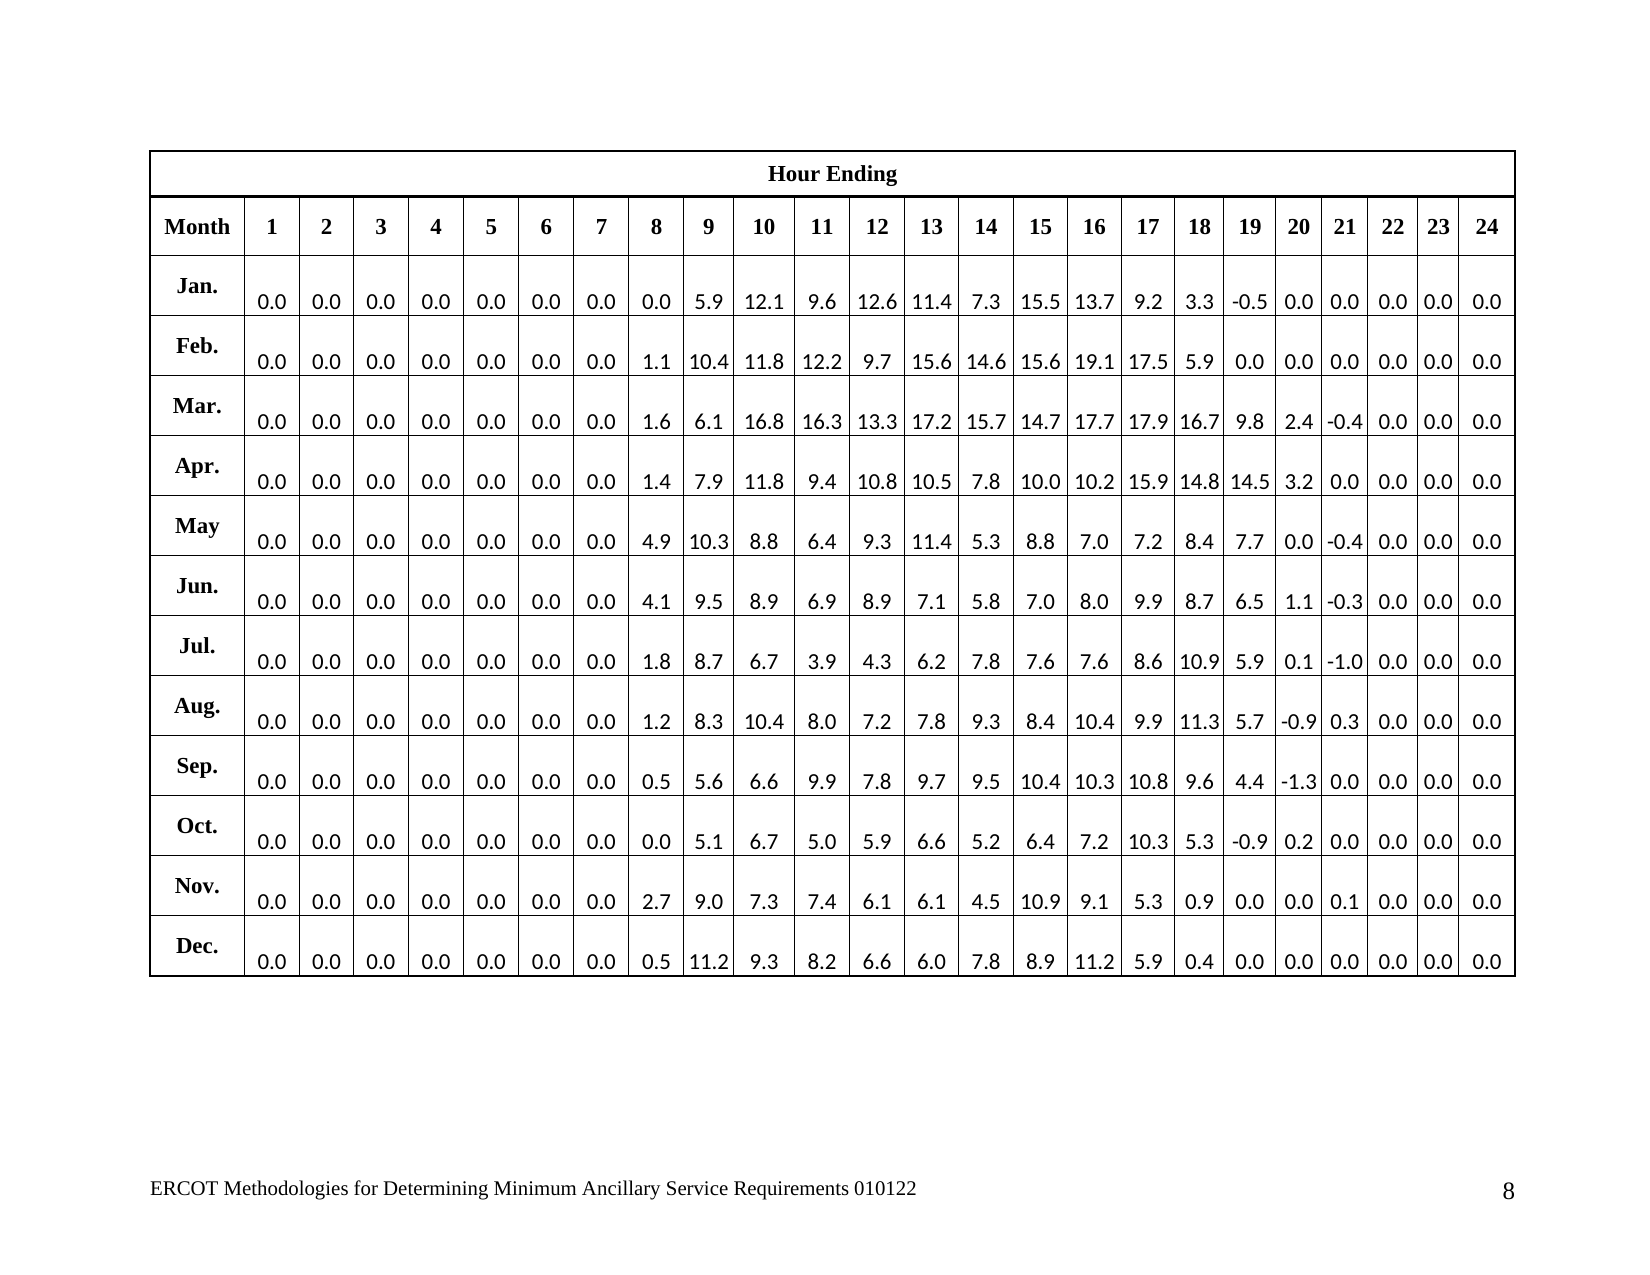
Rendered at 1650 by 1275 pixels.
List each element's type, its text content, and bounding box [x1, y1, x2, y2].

table_cell 12.6 [850, 256, 904, 315]
table_cell 6.4 [1014, 796, 1067, 855]
table_cell Oct. [151, 796, 244, 855]
table_cell 0.0 [1418, 856, 1458, 915]
table_cell 0.0 [354, 796, 408, 855]
table_cell Feb. [151, 316, 244, 375]
table_cell 0.2 [1276, 796, 1321, 855]
table_cell -0.9 [1224, 796, 1275, 855]
table_cell 7.2 [850, 676, 904, 735]
table_cell 0.0 [1368, 616, 1417, 675]
table_cell 0.0 [1322, 256, 1367, 315]
table_cell 15 [1014, 198, 1067, 255]
table_cell -0.3 [1322, 556, 1367, 615]
table_cell 12.1 [734, 256, 794, 315]
table_cell 0.0 [409, 436, 463, 495]
table_cell 8.9 [734, 556, 794, 615]
table_cell 6.1 [850, 856, 904, 915]
table_cell 0.0 [1418, 256, 1458, 315]
table_cell 0.0 [1418, 736, 1458, 795]
table_cell 0.0 [574, 856, 628, 915]
table_cell 15.7 [959, 376, 1013, 435]
table_cell 4 [409, 198, 463, 255]
table_cell 0.0 [409, 736, 463, 795]
table_cell 9.9 [1122, 676, 1174, 735]
table_cell Hour Ending [151, 152, 1514, 195]
table_cell 0.0 [1418, 556, 1458, 615]
table_cell 11.8 [734, 316, 794, 375]
table_cell 12.2 [795, 316, 849, 375]
table_cell 5.2 [959, 796, 1013, 855]
table_cell 6.5 [1224, 556, 1275, 615]
table_cell 0.0 [464, 256, 518, 315]
table_cell 17.5 [1122, 316, 1174, 375]
table_cell 0.0 [409, 376, 463, 435]
table_cell 0.0 [464, 316, 518, 375]
table_cell 4.9 [629, 496, 683, 555]
table_cell 7.6 [1068, 616, 1121, 675]
table_cell 6.9 [795, 556, 849, 615]
table_cell 4.4 [1224, 736, 1275, 795]
table_cell 0.0 [300, 316, 353, 375]
table_cell 0.0 [354, 916, 408, 975]
table_cell 10 [734, 198, 794, 255]
table_cell 0.0 [1459, 916, 1514, 975]
table_cell 0.0 [354, 856, 408, 915]
table_cell 2.7 [629, 856, 683, 915]
table_cell 14.6 [959, 316, 1013, 375]
table_cell 2.4 [1276, 376, 1321, 435]
table_cell 0.0 [464, 616, 518, 675]
table_cell 0.0 [354, 496, 408, 555]
table_cell 0.0 [1418, 616, 1458, 675]
table_cell 10.3 [684, 496, 733, 555]
table_cell 16.8 [734, 376, 794, 435]
table_cell 0.0 [1224, 316, 1275, 375]
table_cell 0.0 [1276, 856, 1321, 915]
table_cell Jul. [151, 616, 244, 675]
table_cell 0.3 [1322, 676, 1367, 735]
table_cell 7.2 [1122, 496, 1174, 555]
table_cell 0.0 [245, 436, 299, 495]
table_cell 0.0 [300, 496, 353, 555]
table_cell 8.6 [1122, 616, 1174, 675]
table_cell 0.0 [245, 616, 299, 675]
table_cell 10.3 [1122, 796, 1174, 855]
table_cell 15.6 [1014, 316, 1067, 375]
table_cell 0.0 [574, 676, 628, 735]
table_cell 1.1 [1276, 556, 1321, 615]
table_cell 0.0 [245, 916, 299, 975]
table_cell 9.9 [1122, 556, 1174, 615]
table_cell 0.0 [409, 316, 463, 375]
table_cell 18 [1175, 198, 1223, 255]
table_cell 9.3 [959, 676, 1013, 735]
table_cell 0.0 [1322, 316, 1367, 375]
table_cell 0.0 [245, 496, 299, 555]
table_cell 1.6 [629, 376, 683, 435]
table_cell 5.9 [1175, 316, 1223, 375]
table_cell 22 [1368, 198, 1417, 255]
table_cell 10.3 [1068, 736, 1121, 795]
table_cell 0.0 [1368, 436, 1417, 495]
table_cell 0.0 [519, 916, 573, 975]
table_cell 9.7 [850, 316, 904, 375]
table_cell 9.6 [1175, 736, 1223, 795]
table_cell 0.0 [300, 676, 353, 735]
table_cell 7.8 [959, 436, 1013, 495]
table_cell 0.0 [300, 916, 353, 975]
table_cell 15.9 [1122, 436, 1174, 495]
table_cell 9.0 [684, 856, 733, 915]
table_cell 0.0 [1368, 856, 1417, 915]
table_cell 6.6 [905, 796, 958, 855]
table_cell 11.8 [734, 436, 794, 495]
table_cell 1.1 [629, 316, 683, 375]
table_cell 0.0 [464, 556, 518, 615]
table_cell -0.4 [1322, 376, 1367, 435]
table_cell 0.1 [1276, 616, 1321, 675]
table_cell 0.0 [245, 316, 299, 375]
table_cell 7.8 [959, 916, 1013, 975]
table_cell 0.0 [245, 676, 299, 735]
table_cell Nov. [151, 856, 244, 915]
table_cell -0.5 [1224, 256, 1275, 315]
table_cell 13 [905, 198, 958, 255]
table_cell 5.9 [850, 796, 904, 855]
table_cell 9.2 [1122, 256, 1174, 315]
table_cell 9.5 [684, 556, 733, 615]
table_cell 0.0 [1459, 376, 1514, 435]
table_cell 0.0 [574, 736, 628, 795]
table_cell 16 [1068, 198, 1121, 255]
table_cell 4.1 [629, 556, 683, 615]
table_cell 11.2 [1068, 916, 1121, 975]
table_cell 15.6 [905, 316, 958, 375]
table_cell 0.0 [300, 796, 353, 855]
table_cell 0.0 [1276, 496, 1321, 555]
table_cell 0.0 [1322, 736, 1367, 795]
table_cell 0.0 [574, 796, 628, 855]
table_cell 9.7 [905, 736, 958, 795]
table_cell 0.0 [1368, 916, 1417, 975]
table_cell 0.0 [1322, 916, 1367, 975]
table_cell 6 [519, 198, 573, 255]
table_cell 0.0 [245, 736, 299, 795]
table_cell -1.3 [1276, 736, 1321, 795]
table_cell 9.8 [1224, 376, 1275, 435]
table_cell 9.3 [734, 916, 794, 975]
table_cell 0.0 [245, 256, 299, 315]
table_cell 0.0 [409, 496, 463, 555]
table_cell 8 [629, 198, 683, 255]
table_cell 0.0 [519, 736, 573, 795]
table_cell 6.0 [905, 916, 958, 975]
table_cell 0.0 [1418, 676, 1458, 735]
table_cell 16.7 [1175, 376, 1223, 435]
table_cell 1 [245, 198, 299, 255]
table_cell Mar. [151, 376, 244, 435]
table_cell 0.0 [1459, 856, 1514, 915]
table_cell 0.0 [1459, 496, 1514, 555]
table_cell Month [151, 198, 244, 255]
table_cell 19 [1224, 198, 1275, 255]
table_cell 7 [574, 198, 628, 255]
table_cell 11.2 [684, 916, 733, 975]
table_cell 0.0 [409, 676, 463, 735]
table_cell 21 [1322, 198, 1367, 255]
table_cell 0.0 [1276, 256, 1321, 315]
table_cell 0.0 [574, 496, 628, 555]
table_cell 6.6 [734, 736, 794, 795]
table_cell 0.0 [464, 376, 518, 435]
table_cell 6.1 [684, 376, 733, 435]
table_cell 5.6 [684, 736, 733, 795]
table_cell 0.0 [300, 736, 353, 795]
table_cell 0.0 [574, 256, 628, 315]
table_cell Jun. [151, 556, 244, 615]
table_cell 6.2 [905, 616, 958, 675]
table_cell 4.5 [959, 856, 1013, 915]
table_cell 0.0 [1322, 796, 1367, 855]
table_cell 0.0 [574, 556, 628, 615]
table_cell 0.5 [629, 736, 683, 795]
table_cell 3.3 [1175, 256, 1223, 315]
table_cell 0.0 [574, 316, 628, 375]
table_cell 10.9 [1175, 616, 1223, 675]
table_cell 0.0 [464, 796, 518, 855]
table_cell 0.0 [300, 256, 353, 315]
table_cell 0.0 [1322, 436, 1367, 495]
table_cell 10.2 [1068, 436, 1121, 495]
table_cell 7.7 [1224, 496, 1275, 555]
table_cell 0.5 [629, 916, 683, 975]
table_cell 0.0 [464, 436, 518, 495]
table_cell 5.3 [1122, 856, 1174, 915]
table_cell 0.0 [1459, 316, 1514, 375]
table_cell 0.0 [519, 496, 573, 555]
table_cell 5.0 [795, 796, 849, 855]
table_cell 10.8 [1122, 736, 1174, 795]
table_cell 0.0 [1418, 496, 1458, 555]
table_cell 7.0 [1014, 556, 1067, 615]
table_cell 20 [1276, 198, 1321, 255]
table_cell 0.0 [574, 436, 628, 495]
table_cell 0.0 [1418, 916, 1458, 975]
table_cell 0.0 [354, 256, 408, 315]
table_cell 16.3 [795, 376, 849, 435]
table_cell 8.0 [795, 676, 849, 735]
table_cell 0.0 [1368, 676, 1417, 735]
table_cell 0.1 [1322, 856, 1367, 915]
table_cell 5.7 [1224, 676, 1275, 735]
table_cell 0.0 [354, 436, 408, 495]
table_cell 10.4 [1014, 736, 1067, 795]
table_cell 1.4 [629, 436, 683, 495]
table_cell 0.0 [519, 256, 573, 315]
table_cell 0.0 [1459, 796, 1514, 855]
table_cell 10.4 [1068, 676, 1121, 735]
table_cell 0.0 [519, 676, 573, 735]
table_cell 0.0 [1459, 436, 1514, 495]
table_cell 8.8 [734, 496, 794, 555]
table_cell 0.0 [409, 616, 463, 675]
table_cell 10.5 [905, 436, 958, 495]
table_cell 0.0 [1459, 556, 1514, 615]
table_cell 0.0 [245, 556, 299, 615]
table_cell 0.0 [574, 376, 628, 435]
table_cell 3.2 [1276, 436, 1321, 495]
table_cell 7.2 [1068, 796, 1121, 855]
table_cell 9 [684, 198, 733, 255]
table_cell 14.7 [1014, 376, 1067, 435]
table_cell 0.0 [300, 556, 353, 615]
table_cell 0.4 [1175, 916, 1223, 975]
table_cell 0.0 [1418, 436, 1458, 495]
table_cell 0.0 [1418, 796, 1458, 855]
table_cell 3.9 [795, 616, 849, 675]
table_cell 0.0 [629, 796, 683, 855]
table_cell 7.3 [734, 856, 794, 915]
table_cell 24 [1459, 198, 1514, 255]
table_cell 11.3 [1175, 676, 1223, 735]
table_cell 0.0 [245, 856, 299, 915]
table_cell 7.8 [905, 676, 958, 735]
table_cell 0.0 [300, 616, 353, 675]
table_cell 2 [300, 198, 353, 255]
table_cell 9.4 [795, 436, 849, 495]
table_cell 0.0 [464, 856, 518, 915]
table_cell 8.3 [684, 676, 733, 735]
table_cell Sep. [151, 736, 244, 795]
table_cell 10.4 [684, 316, 733, 375]
table_cell 0.0 [1368, 496, 1417, 555]
table_cell 0.0 [519, 556, 573, 615]
table_cell 10.4 [734, 676, 794, 735]
table_cell 12 [850, 198, 904, 255]
table_cell 10.9 [1014, 856, 1067, 915]
table_cell 6.4 [795, 496, 849, 555]
table_cell 0.0 [519, 376, 573, 435]
table_cell 0.0 [245, 376, 299, 435]
table_cell 17.9 [1122, 376, 1174, 435]
table_cell 11 [795, 198, 849, 255]
table_cell 6.6 [850, 916, 904, 975]
table_cell 0.0 [409, 796, 463, 855]
table_cell 8.8 [1014, 496, 1067, 555]
table_cell 0.0 [354, 676, 408, 735]
table_cell 15.5 [1014, 256, 1067, 315]
table_cell 8.9 [850, 556, 904, 615]
table_cell 0.0 [574, 616, 628, 675]
table_cell 17 [1122, 198, 1174, 255]
table_cell 0.0 [1368, 736, 1417, 795]
table_cell 7.8 [850, 736, 904, 795]
table_cell 11.4 [905, 256, 958, 315]
table_cell 14.5 [1224, 436, 1275, 495]
table_cell 0.0 [1276, 916, 1321, 975]
table_cell 0.0 [519, 796, 573, 855]
table_cell 0.0 [409, 856, 463, 915]
table_cell 0.0 [464, 496, 518, 555]
table_cell 1.8 [629, 616, 683, 675]
table_cell 7.9 [684, 436, 733, 495]
table_cell 5.8 [959, 556, 1013, 615]
table_cell -1.0 [1322, 616, 1367, 675]
table_cell 0.0 [409, 916, 463, 975]
table_cell 0.0 [464, 916, 518, 975]
table_cell 0.0 [1459, 736, 1514, 795]
table_cell 7.8 [959, 616, 1013, 675]
table_cell 6.7 [734, 616, 794, 675]
table_cell 17.2 [905, 376, 958, 435]
table_cell 8.7 [1175, 556, 1223, 615]
table_cell 5 [464, 198, 518, 255]
table_cell 5.9 [1224, 616, 1275, 675]
table_cell Jan. [151, 256, 244, 315]
table_cell 0.0 [519, 856, 573, 915]
table_cell 0.0 [354, 376, 408, 435]
table_cell 10.8 [850, 436, 904, 495]
table_cell 0.0 [300, 376, 353, 435]
table_cell Dec. [151, 916, 244, 975]
table_cell 6.7 [734, 796, 794, 855]
table_cell 8.2 [795, 916, 849, 975]
table_cell 19.1 [1068, 316, 1121, 375]
table_cell 14.8 [1175, 436, 1223, 495]
table_cell 8.4 [1014, 676, 1067, 735]
table_cell 0.0 [1459, 676, 1514, 735]
table_cell 0.0 [464, 736, 518, 795]
table_cell 0.0 [245, 796, 299, 855]
table_cell 0.0 [1368, 556, 1417, 615]
table_cell 0.0 [409, 256, 463, 315]
table_cell 13.3 [850, 376, 904, 435]
table_cell May [151, 496, 244, 555]
table_cell 23 [1418, 198, 1458, 255]
table_cell 0.0 [519, 436, 573, 495]
table_cell 0.0 [409, 556, 463, 615]
table_cell 0.0 [354, 316, 408, 375]
table_cell 0.9 [1175, 856, 1223, 915]
table_cell 7.6 [1014, 616, 1067, 675]
table_cell -0.9 [1276, 676, 1321, 735]
table_cell 8.4 [1175, 496, 1223, 555]
table_cell 13.7 [1068, 256, 1121, 315]
table_cell 0.0 [1418, 376, 1458, 435]
table_cell 5.9 [1122, 916, 1174, 975]
table_cell 6.1 [905, 856, 958, 915]
table_cell 9.6 [795, 256, 849, 315]
table_cell 9.1 [1068, 856, 1121, 915]
table_cell 0.0 [1224, 856, 1275, 915]
table_cell 7.0 [1068, 496, 1121, 555]
table_cell 0.0 [1418, 316, 1458, 375]
table_cell 7.1 [905, 556, 958, 615]
table_cell 0.0 [519, 616, 573, 675]
table_cell 0.0 [1368, 796, 1417, 855]
table_cell 0.0 [300, 856, 353, 915]
table_cell 0.0 [464, 676, 518, 735]
table_cell Apr. [151, 436, 244, 495]
table_cell 0.0 [1224, 916, 1275, 975]
table_cell 8.7 [684, 616, 733, 675]
table_cell 0.0 [519, 316, 573, 375]
table_cell -0.4 [1322, 496, 1367, 555]
table_cell 1.2 [629, 676, 683, 735]
table_cell 3 [354, 198, 408, 255]
table_cell 17.7 [1068, 376, 1121, 435]
table_cell 7.3 [959, 256, 1013, 315]
table_cell 9.9 [795, 736, 849, 795]
table_cell 0.0 [1459, 616, 1514, 675]
table_cell 8.0 [1068, 556, 1121, 615]
table_cell 0.0 [629, 256, 683, 315]
table_cell 0.0 [1368, 316, 1417, 375]
table_cell 5.3 [959, 496, 1013, 555]
table_cell 0.0 [354, 736, 408, 795]
table_cell 0.0 [1459, 256, 1514, 315]
table_cell 5.1 [684, 796, 733, 855]
table_cell 0.0 [1368, 256, 1417, 315]
table_cell 5.3 [1175, 796, 1223, 855]
table_cell 0.0 [1276, 316, 1321, 375]
table_cell Aug. [151, 676, 244, 735]
table_cell 10.0 [1014, 436, 1067, 495]
table_cell 0.0 [1368, 376, 1417, 435]
table_cell 5.9 [684, 256, 733, 315]
table_cell 4.3 [850, 616, 904, 675]
table_cell 9.3 [850, 496, 904, 555]
table_cell 0.0 [354, 556, 408, 615]
table_cell 0.0 [300, 436, 353, 495]
table_cell 14 [959, 198, 1013, 255]
table_cell 8.9 [1014, 916, 1067, 975]
table_cell 0.0 [574, 916, 628, 975]
table_cell 0.0 [354, 616, 408, 675]
table_cell 9.5 [959, 736, 1013, 795]
table_cell 11.4 [905, 496, 958, 555]
table_cell 7.4 [795, 856, 849, 915]
